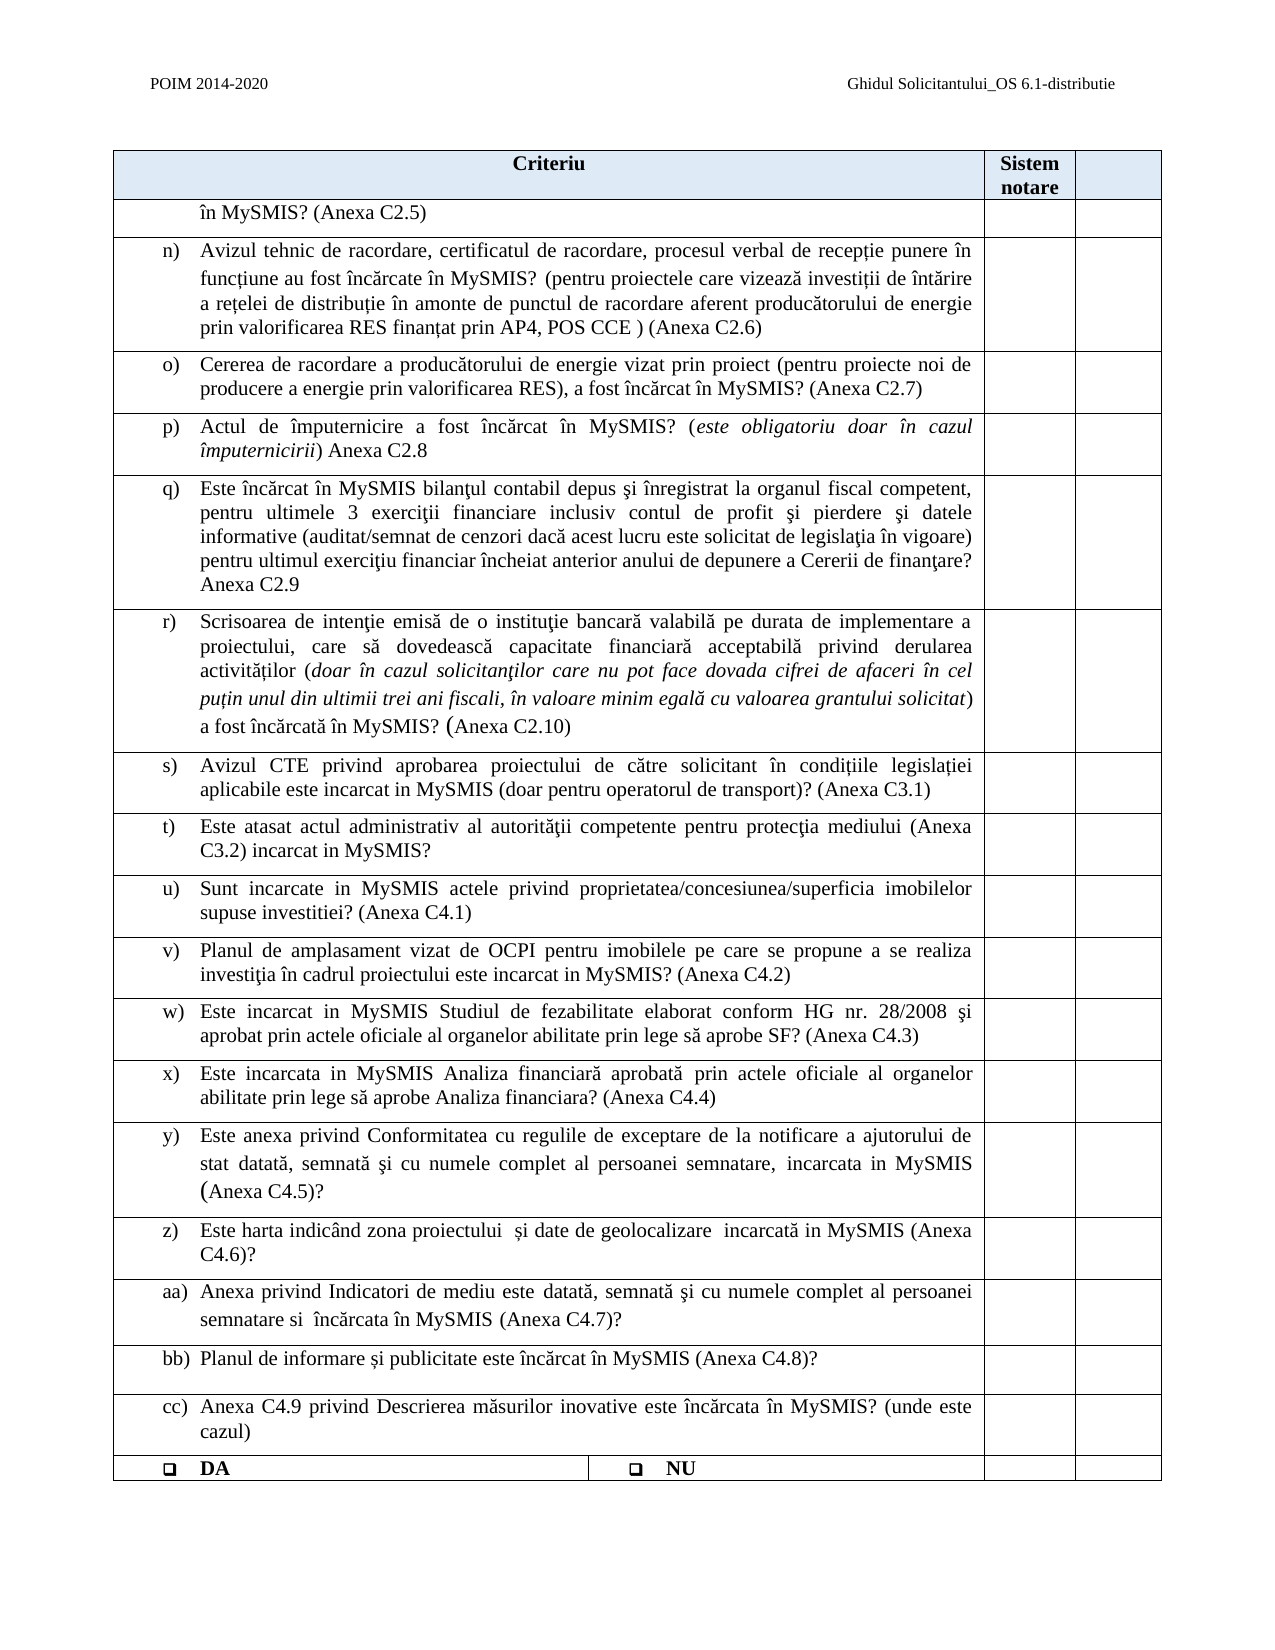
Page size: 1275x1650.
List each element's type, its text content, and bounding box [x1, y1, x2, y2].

table_cell [985, 414, 1075, 474]
table_cell Avizul CTE privind aprobarea proiectului de către solicitant în condițiile legislației aplicabile este incarcat in MySMIS (doar pentru operatorul de transport)? (Anexa C3.1) [114, 753, 984, 813]
table_cell [985, 1346, 1075, 1393]
table_cell [1076, 1218, 1161, 1278]
table_cell Anexa C4.9 privind Descrierea măsurilor inovative este încărcata în MySMIS? (unde este cazul) [114, 1395, 984, 1455]
table_cell [1076, 476, 1161, 608]
table_cell Anexa privind Indicatori de mediu este datată, semnată şi cu numele complet al persoanei semnatare si încărcata în MySMIS (Anexa C4.7)? [114, 1280, 984, 1345]
table_cell Sunt incarcate in MySMIS actele privind proprietatea/concesiunea/superficia imobilelor supuse investitiei? (Anexa C4.1) [114, 876, 984, 937]
table_cell [1076, 1123, 1161, 1217]
table_cell [985, 1061, 1075, 1122]
table_cell Este atasat actul administrativ al autorităţii competente pentru protecţia mediului (Anexa C3.2) incarcat in MySMIS? [114, 814, 984, 875]
table_header Criteriu [114, 151, 984, 199]
table_cell Este incarcata in MySMIS Analiza financiară aprobată prin actele oficiale al organelor abilitate prin lege să aprobe Analiza financiara? (Anexa C4.4) [114, 1061, 984, 1122]
table_cell Este anexa privind Conformitatea cu regulile de exceptare de la notificare a ajutorului de stat datată, semnată şi cu numele complet al persoanei semnatare, incarcata in MySMIS (Anexa C4.5)? [114, 1123, 984, 1217]
table_header Sistem notare [985, 151, 1075, 199]
table_cell [985, 753, 1075, 813]
table_cell [1076, 999, 1161, 1060]
table_cell [1076, 1395, 1161, 1455]
table_cell [1076, 1346, 1161, 1393]
table_cell [985, 814, 1075, 875]
table_cell [985, 1280, 1075, 1345]
table_cell [1076, 238, 1161, 351]
table_cell Cererea de racordare a producătorului de energie vizat prin proiect (pentru proiecte noi de producere a energie prin valorificarea RES), a fost încărcat în MySMIS? (Anexa C2.7) [114, 352, 984, 413]
table_cell [985, 1395, 1075, 1455]
table_cell [1076, 610, 1161, 752]
table_cell [985, 1123, 1075, 1217]
table_cell Este incarcat in MySMIS Studiul de fezabilitate elaborat conform HG nr. 28/2008 şi aprobat prin actele oficiale al organelor abilitate prin lege să aprobe SF? (Anexa C4.3) [114, 999, 984, 1060]
table_cell [985, 352, 1075, 413]
table_cell [985, 999, 1075, 1060]
table_cell [985, 1456, 1075, 1480]
table_cell [1076, 1280, 1161, 1345]
table_cell [1076, 1061, 1161, 1122]
table_cell [985, 476, 1075, 608]
table_cell [1076, 200, 1161, 237]
table_cell [1076, 1456, 1161, 1480]
table_cell [1076, 814, 1161, 875]
table_cell DA [114, 1456, 588, 1480]
table_cell Actul de împuternicire a fost încărcat în MySMIS? (este obligatoriu doar în cazul împuternicirii) Anexa C2.8 [114, 414, 984, 474]
table_cell [1076, 938, 1161, 998]
table_cell Scrisoarea de intenţie emisă de o instituţie bancară valabilă pe durata de implementare a proiectului, care să dovedească capacitate financiară acceptabilă privind derularea activităților (doar în cazul solicitanţilor care nu pot face dovada cifrei de afaceri în cel puțin unul din ultimii trei ani fiscali, în valoare minim egală cu valoarea grantului solicitat) a fost încărcată în MySMIS? (Anexa C2.10) [114, 610, 984, 752]
table_cell NU [589, 1456, 984, 1480]
table_cell [1076, 352, 1161, 413]
table_cell [985, 938, 1075, 998]
table_cell [985, 238, 1075, 351]
table_cell [1076, 414, 1161, 474]
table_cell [114, 200, 984, 237]
table_cell Este harta indicând zona proiectului și date de geolocalizare incarcată in MySMIS (Anexa C4.6)? [114, 1218, 984, 1278]
table_cell [1076, 753, 1161, 813]
table_cell Planul de amplasament vizat de OCPI pentru imobilele pe care se propune a se realiza investiţia în cadrul proiectului este incarcat in MySMIS? (Anexa C4.2) [114, 938, 984, 998]
table_cell [985, 200, 1075, 237]
table_cell Este încărcat în MySMIS bilanţul contabil depus şi înregistrat la organul fiscal competent, pentru ultimele 3 exerciţii financiare inclusiv contul de profit şi pierdere şi datele informative (auditat/semnat de cenzori dacă acest lucru este solicitat de legislaţia în vigoare) pentru ultimul exerciţiu financiar încheiat anterior anului de depunere a Cererii de finanţare? Anexa C2.9 [114, 476, 984, 608]
table_cell Avizul tehnic de racordare, certificatul de racordare, procesul verbal de recepție punere în funcțiune au fost încărcate în MySMIS? (pentru proiectele care vizează investiții de întărire a rețelei de distribuție în amonte de punctul de racordare aferent producătorului de energie prin valorificarea RES finanțat prin AP4, POS CCE ) (Anexa C2.6) [114, 238, 984, 351]
table_cell [985, 876, 1075, 937]
table_cell [985, 1218, 1075, 1278]
table_cell Planul de informare și publicitate este încărcat în MySMIS (Anexa C4.8)? [114, 1346, 984, 1393]
table_cell [1076, 876, 1161, 937]
table_cell [985, 610, 1075, 752]
table_header [1076, 151, 1161, 199]
